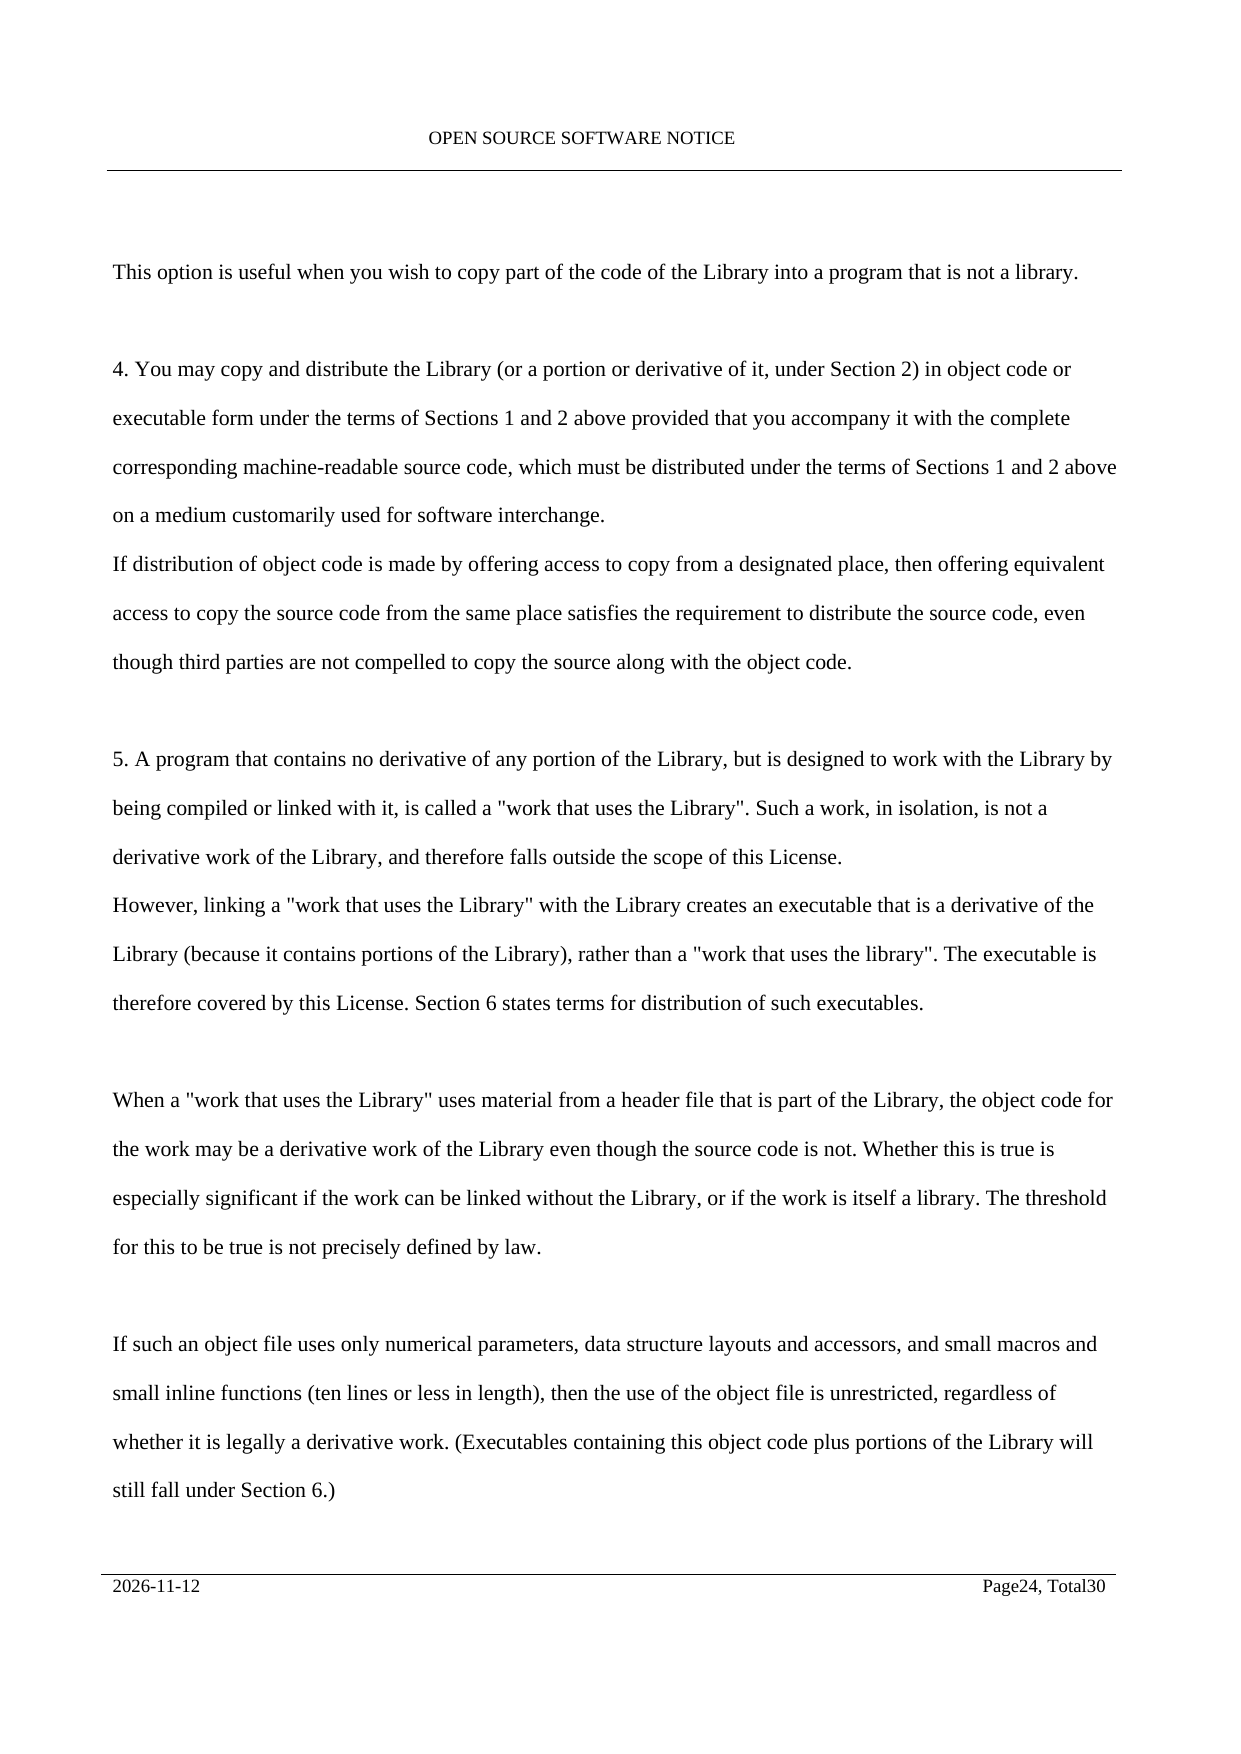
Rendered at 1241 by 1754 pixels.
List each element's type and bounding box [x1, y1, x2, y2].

text [112, 206, 1128, 1506]
